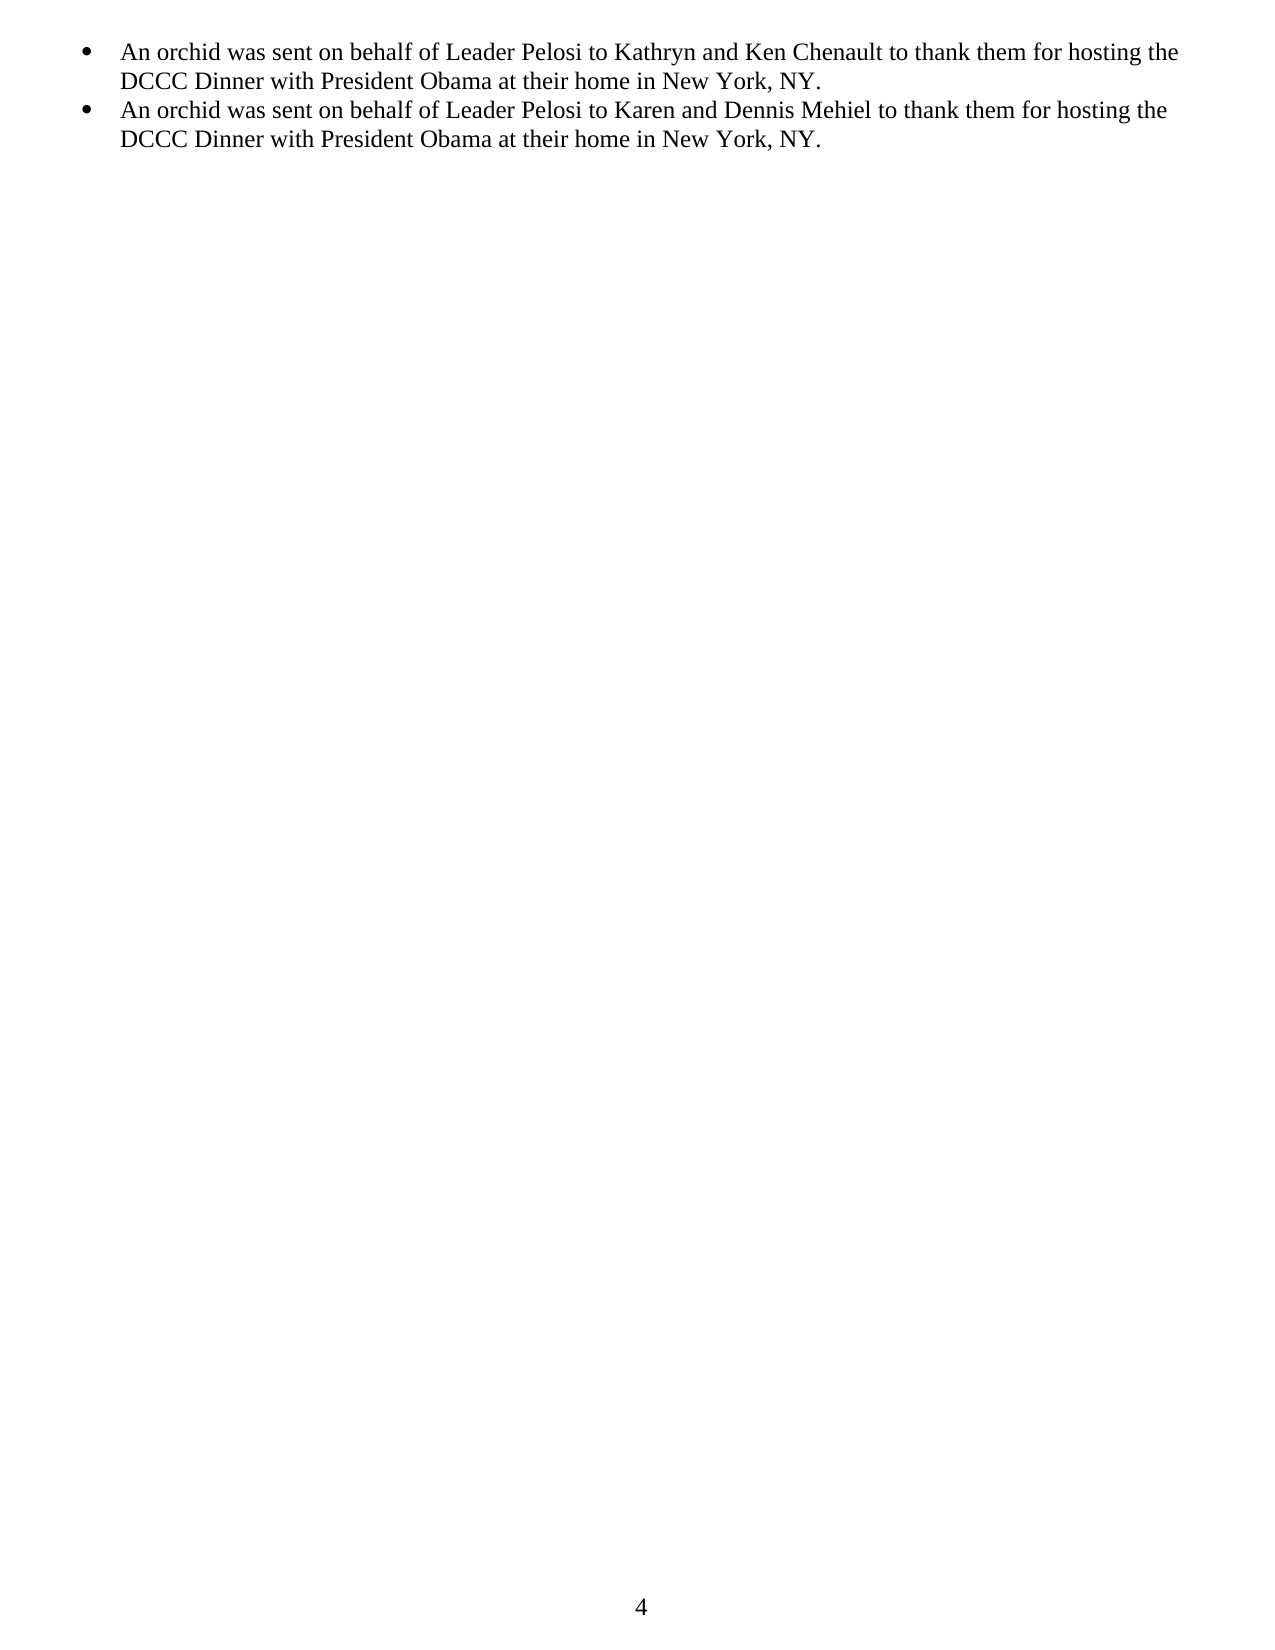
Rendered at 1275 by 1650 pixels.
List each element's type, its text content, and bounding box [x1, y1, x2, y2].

list An orchid was sent on behalf of Leader Pelosi to Karen and Dennis Mehiel to thank them for hosting the DCCC Dinner with President Obama at their home in New York, NY. [82, 95, 1237, 152]
list An orchid was sent on behalf of Leader Pelosi to Kathryn and Ken Chenault to thank them for hosting the DCCC Dinner with President Obama at their home in New York, NY. [82, 37, 1237, 95]
